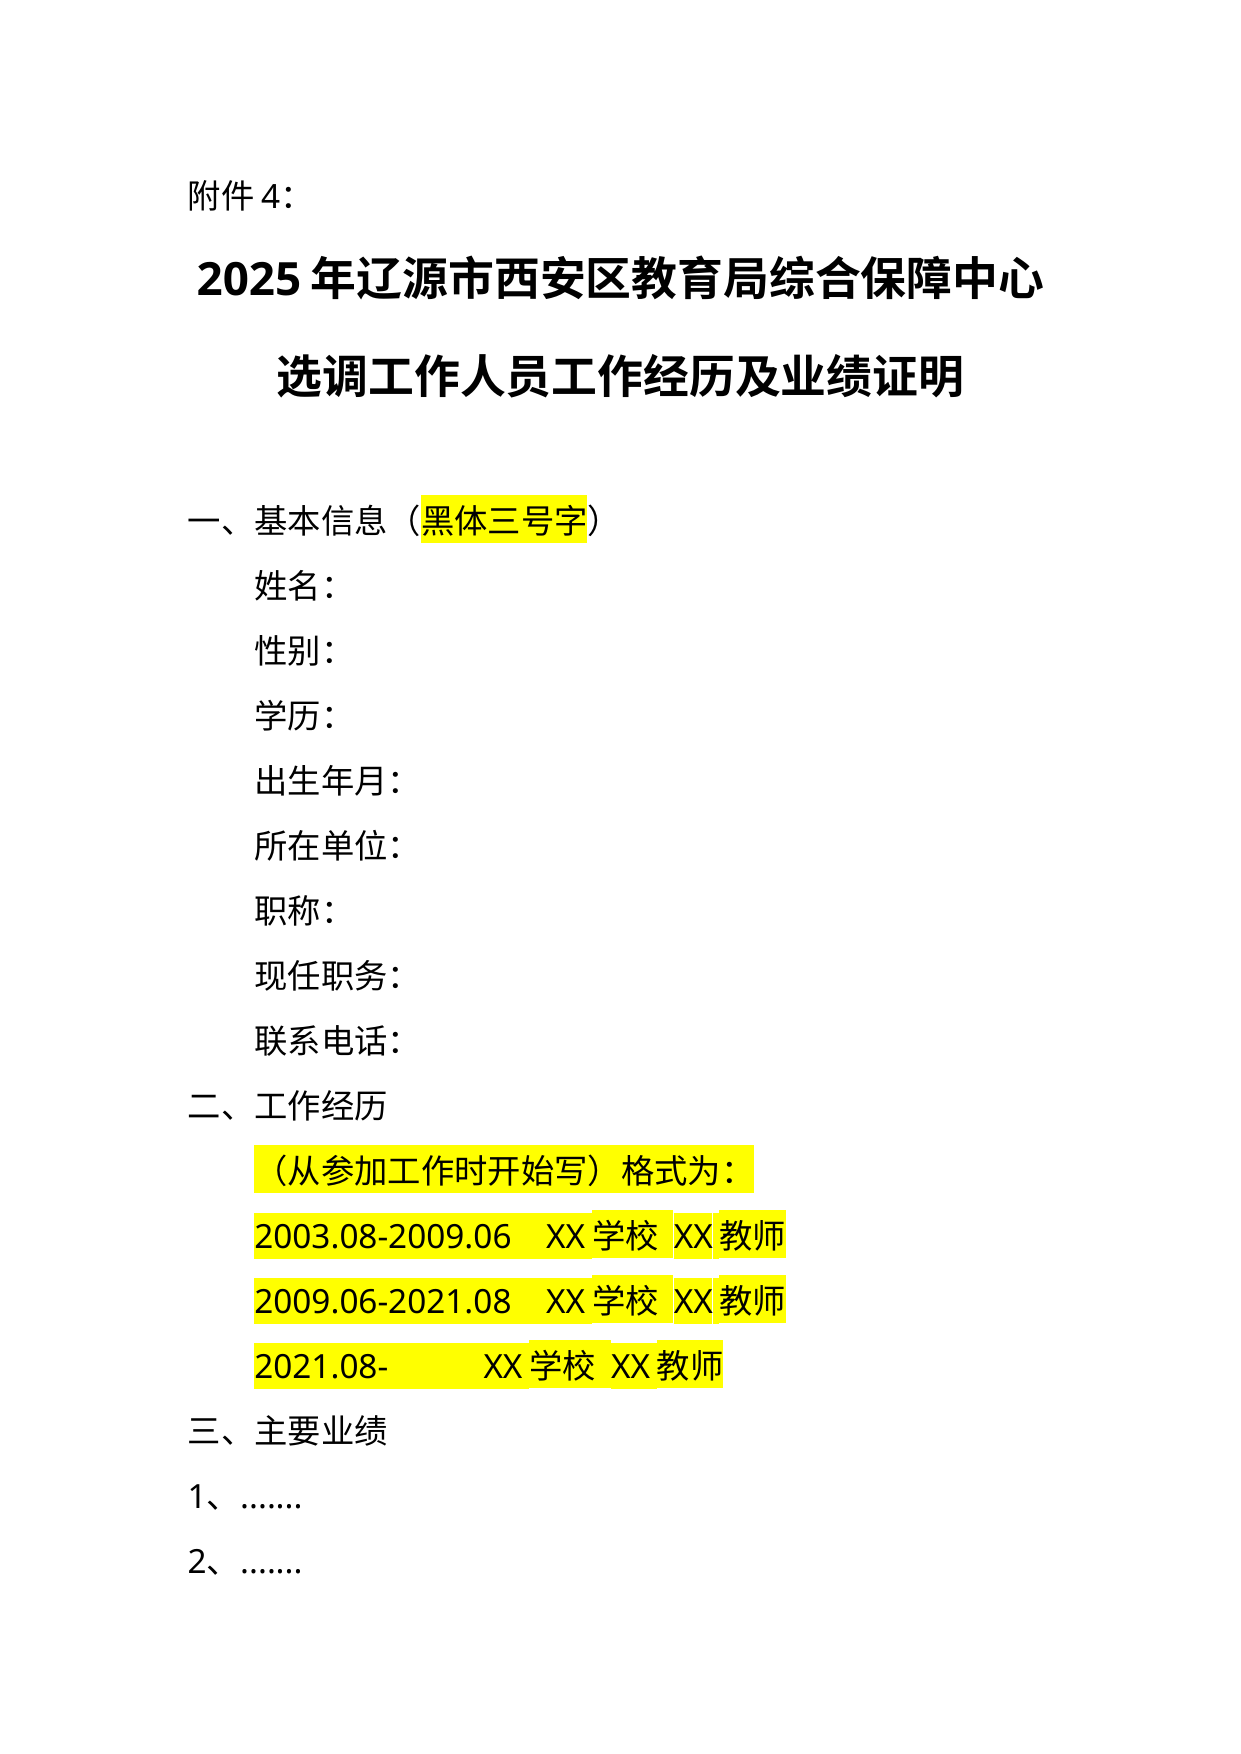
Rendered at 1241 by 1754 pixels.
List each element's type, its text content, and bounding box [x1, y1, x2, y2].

list ....... [187, 1527, 1053, 1592]
text 一、基本信息（黑体三号字） [187, 487, 1053, 552]
text 职称： [187, 877, 1053, 942]
list 2009.06-2021.08 XX学校 XX教师 [187, 1267, 1053, 1332]
text 姓名： [187, 552, 1053, 617]
list （从参加工作时开始写）格式为： [187, 1137, 1053, 1202]
text 所在单位： [187, 812, 1053, 877]
text 2025年辽源市西安区教育局综合保障中心选调工作人员工作经历及业绩证明 [187, 227, 1053, 422]
list 工作经历 [187, 1072, 1053, 1137]
list 2003.08-2009.06 XX学校 XX教师 [187, 1202, 1053, 1267]
list 2021.08- XX学校 XX教师 [187, 1332, 1053, 1397]
list ....... [187, 1462, 1053, 1527]
text 性别： [187, 617, 1053, 682]
list 主要业绩 [187, 1397, 1053, 1462]
text 现任职务： [187, 942, 1053, 1007]
text 附件4： [187, 162, 1053, 227]
text 出生年月： [187, 747, 1053, 812]
text 学历： [187, 682, 1053, 747]
text 联系电话： [187, 1007, 1053, 1072]
